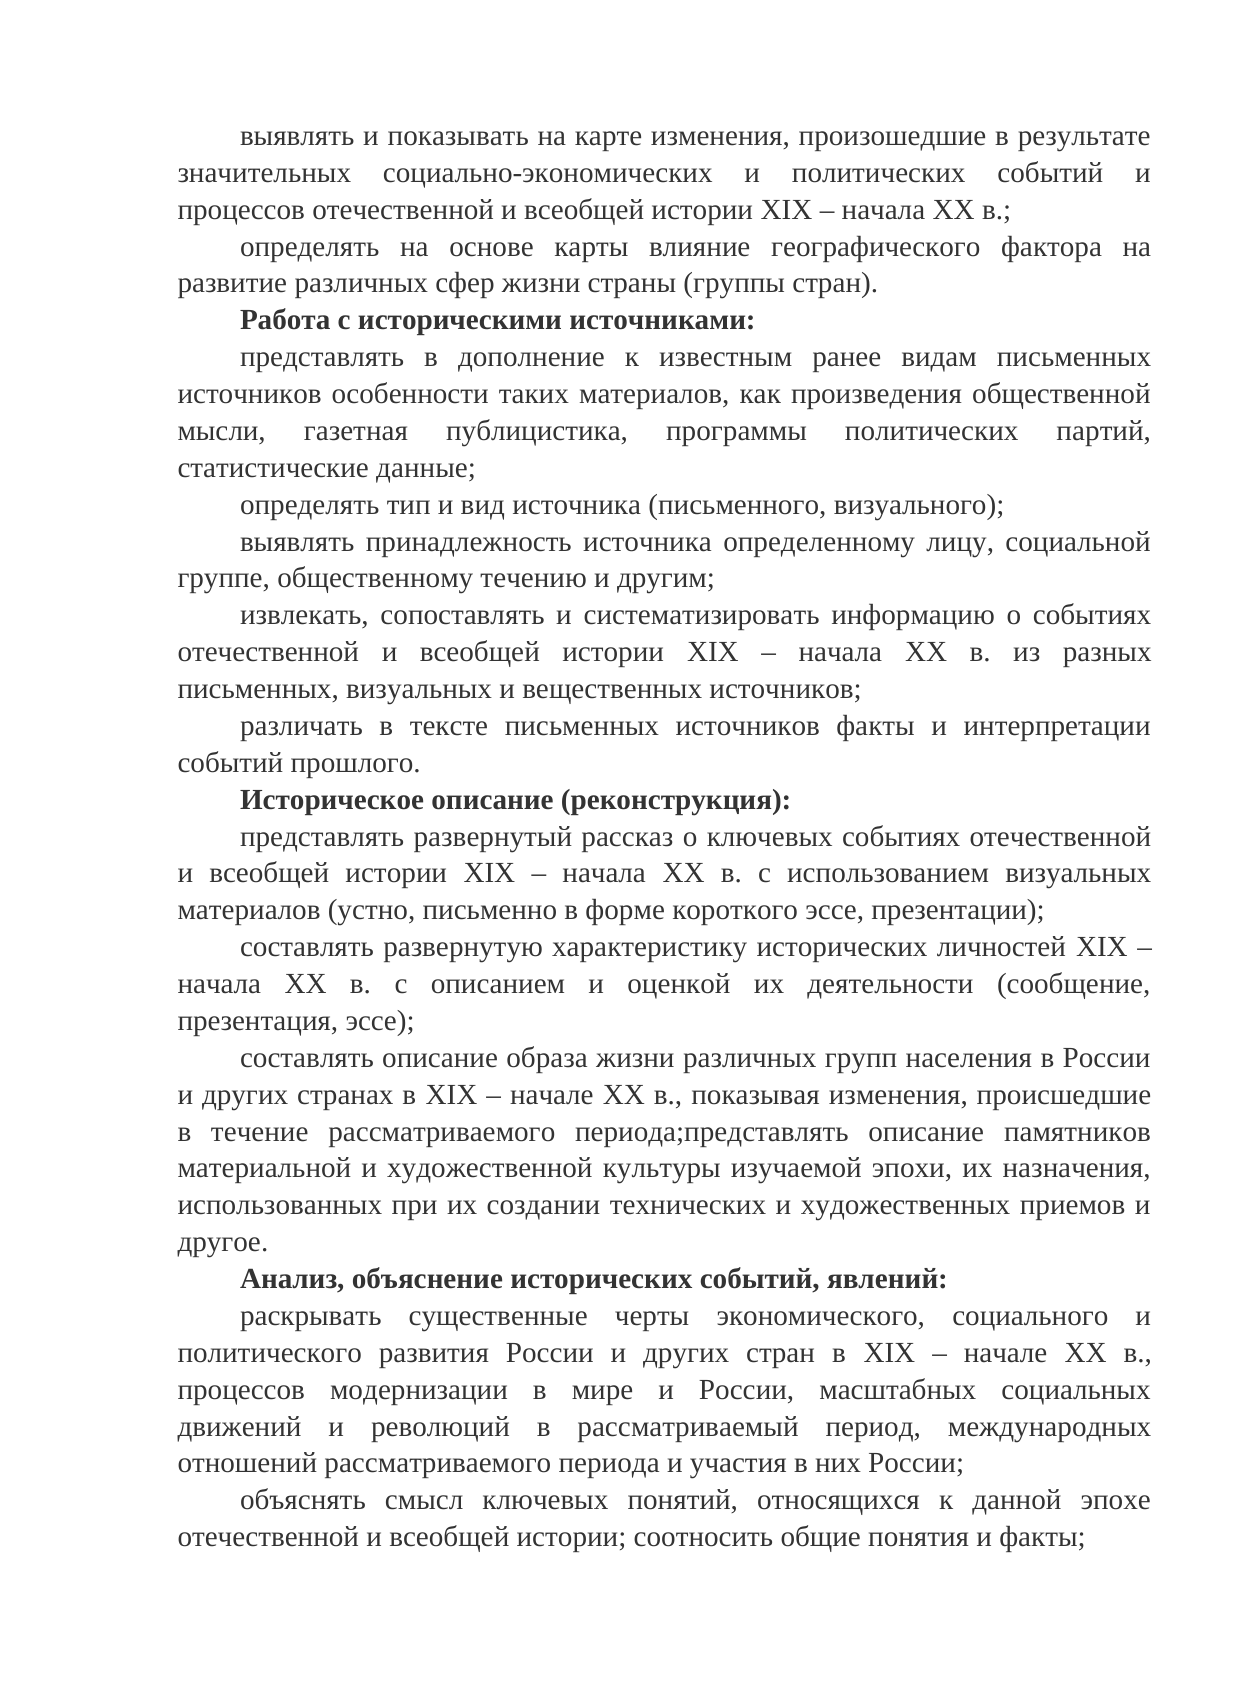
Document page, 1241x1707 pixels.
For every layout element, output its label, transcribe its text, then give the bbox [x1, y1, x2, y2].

text определять на основе карты влияние географического фактора на развитие различных сфер жизни страны (группы стран). [177, 229, 1152, 299]
text определять тип и вид источника (письменного, визуального); [177, 487, 1152, 520]
text выявлять и показывать на карте изменения, произошедшие в результате значительных социально-экономических и политических событий и процессов отечественной и всеобщей истории XIX ‒ начала XX в.; [177, 118, 1152, 225]
text составлять описание образа жизни различных групп населения в России и других странах в XIX ‒ начале XX в., показывая изменения, происшедшие в течение рассматриваемого периода;представлять описание памятников материальной и художественной культуры изучаемой эпохи, их назначения, использованных при их создании технических и художественных приемов и другое. [177, 1040, 1152, 1258]
text выявлять принадлежность источника определенному лицу, социальной группе, общественному течению и другим; [177, 524, 1152, 594]
text раскрывать существенные черты экономического, социального и политического развития России и других стран в XIX ‒ начале XX в., процессов модернизации в мире и России, масштабных социальных движений и революций в рассматриваемый период, международных отношений рассматриваемого периода и участия в них России; [177, 1298, 1152, 1479]
text представлять в дополнение к известным ранее видам письменных источников особенности таких материалов, как произведения общественной мысли, газетная публицистика, программы политических партий, статистические данные; [177, 339, 1152, 483]
text извлекать, сопоставлять и систематизировать информацию о событиях отечественной и всеобщей истории XIX ‒ начала XX в. из разных письменных, визуальных и вещественных источников; [177, 597, 1152, 705]
text составлять развернутую характеристику исторических личностей XIX ‒ начала XX в. с описанием и оценкой их деятельности (сообщение, презентация, эссе); [177, 929, 1152, 1037]
text Работа с историческими источниками: [177, 302, 1152, 336]
text Анализ, объяснение исторических событий, явлений: [177, 1261, 1152, 1295]
text объяснять смысл ключевых понятий, относящихся к данной эпохе отечественной и всеобщей истории; соотносить общие понятия и факты; [177, 1482, 1152, 1553]
text представлять развернутый рассказ о ключевых событиях отечественной и всеобщей истории XIX ‒ начала XX в. с использованием визуальных материалов (устно, письменно в форме короткого эссе, презентации); [177, 819, 1152, 926]
text Историческое описание (реконструкция): [177, 782, 1152, 815]
text различать в тексте письменных источников факты и интерпретации событий прошлого. [177, 708, 1152, 778]
